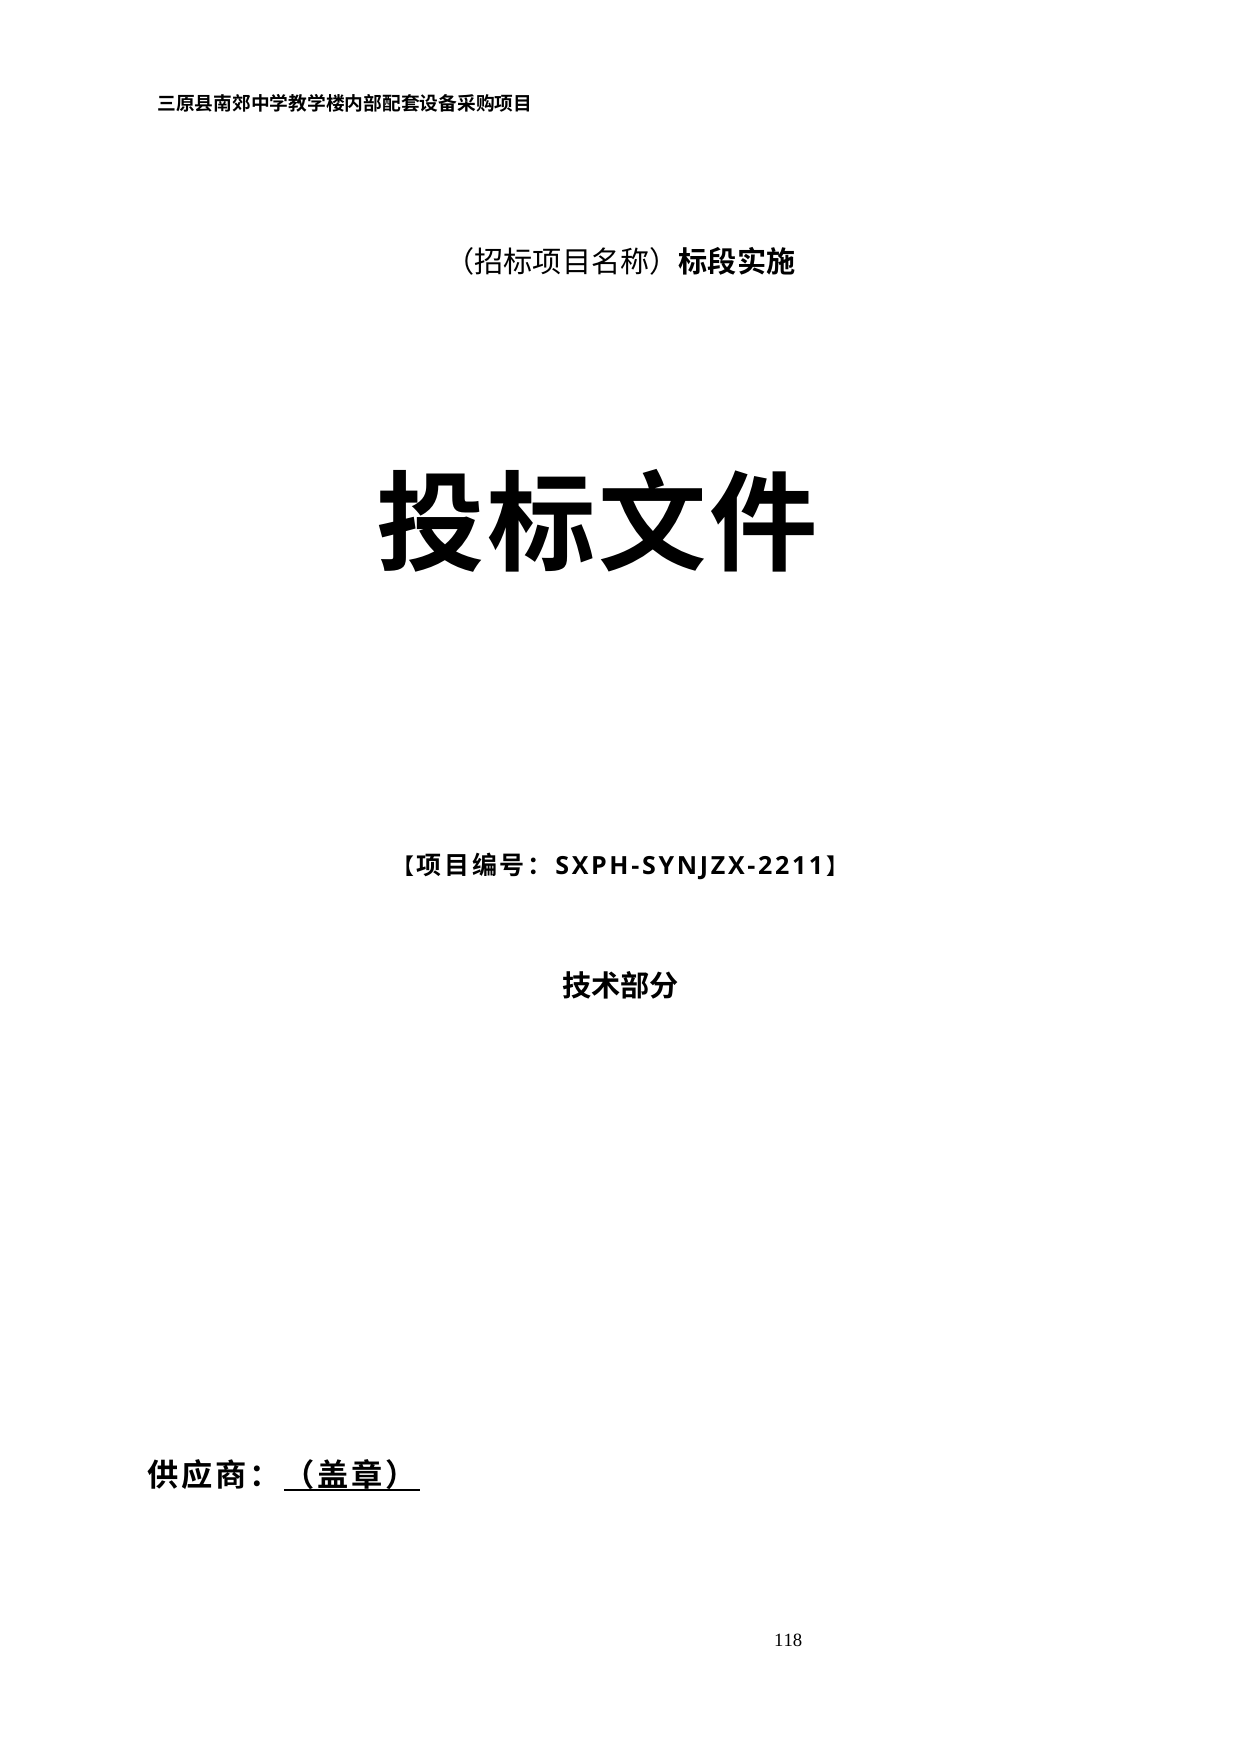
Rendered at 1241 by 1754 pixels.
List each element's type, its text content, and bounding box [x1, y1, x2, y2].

text 供应商：（盖章） [148, 1440, 1093, 1505]
text （招标项目名称）标段实施 [148, 227, 1093, 292]
text 投标文件 [148, 433, 1093, 596]
text 【项目编号：SXPH-SYNJZX-2211】 [148, 831, 1093, 896]
text 技术部分 [148, 951, 1093, 1016]
